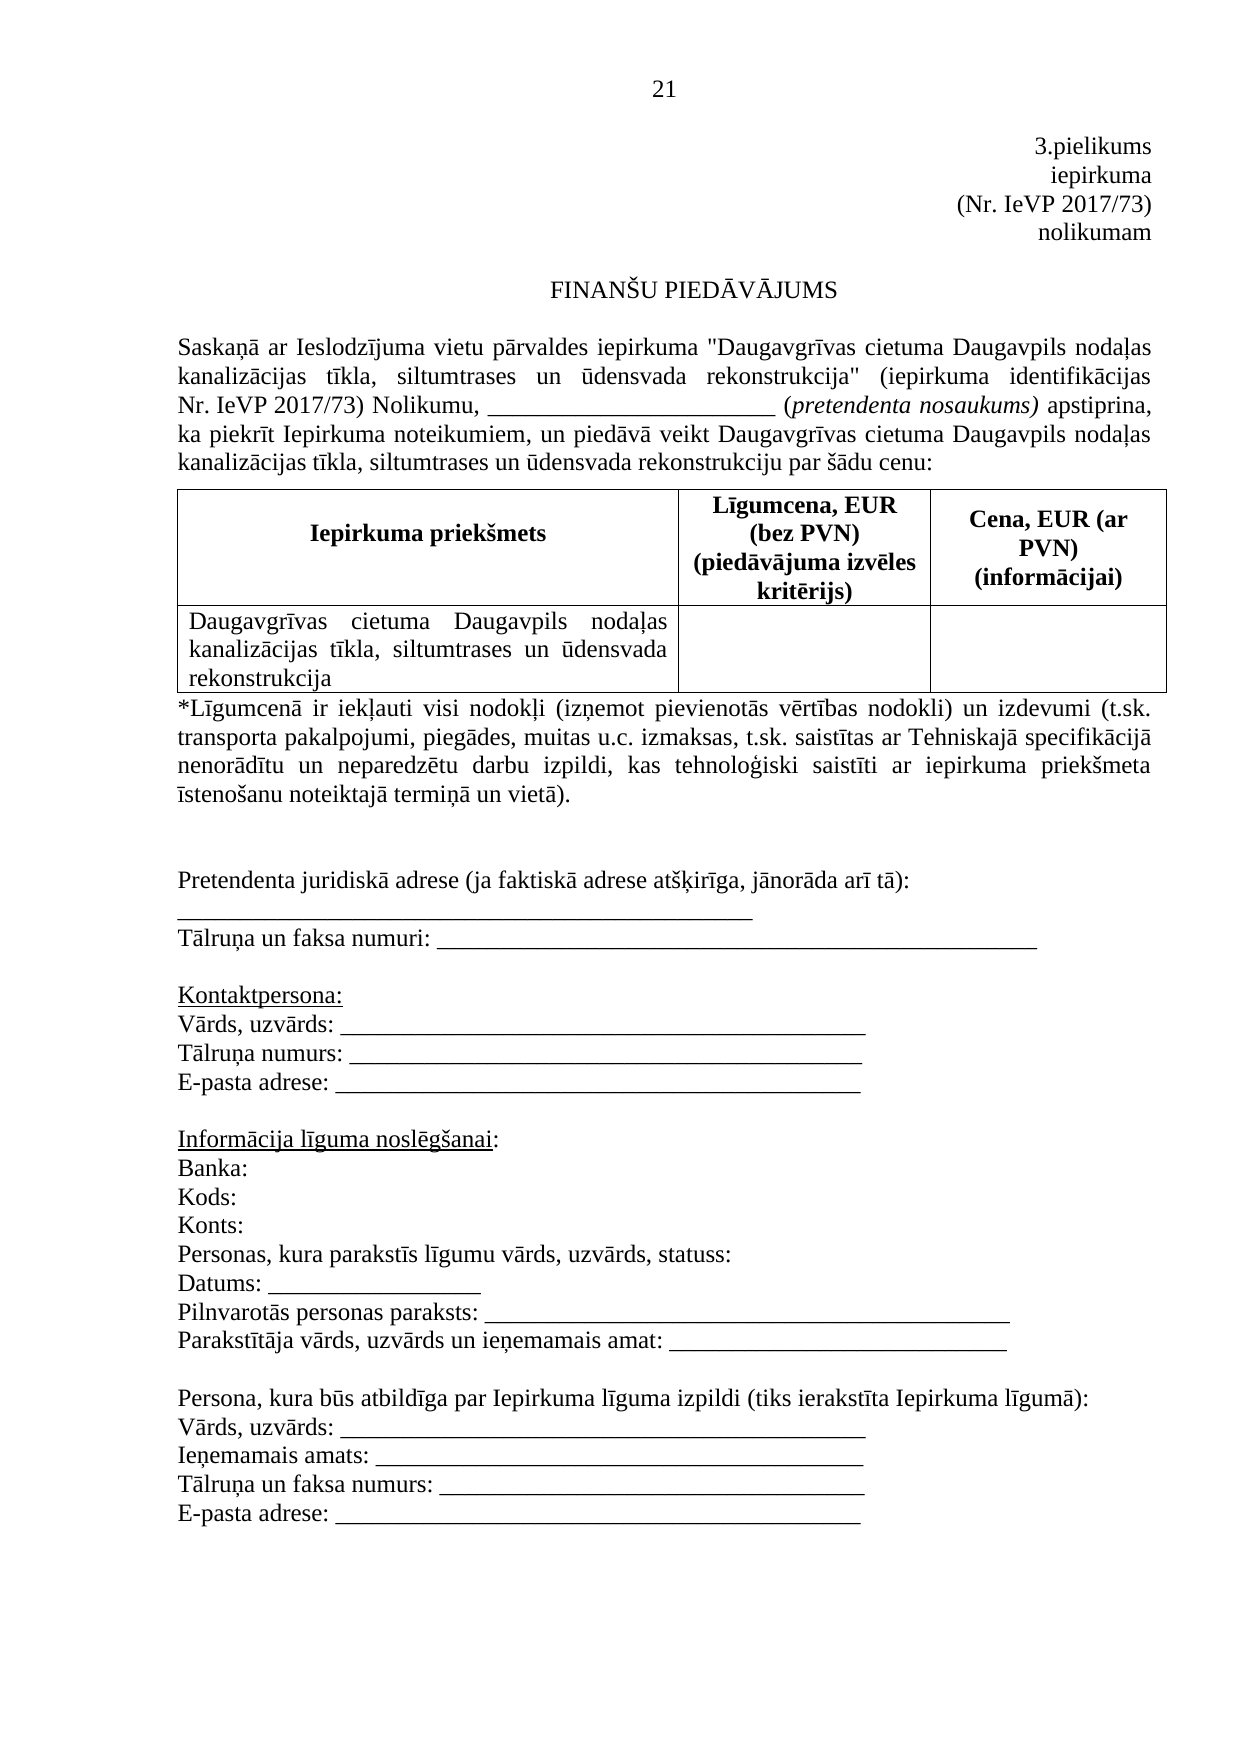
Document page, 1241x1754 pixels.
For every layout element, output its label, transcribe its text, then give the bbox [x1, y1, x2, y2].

text Tālruņa un faksa numuri: ________________________________________________ [177, 923, 1152, 952]
text ______________________________________________ [177, 894, 1152, 923]
text 3.pielikums [177, 131, 1152, 160]
text Tālruņa un faksa numurs: __________________________________ [177, 1469, 1122, 1498]
text Parakstītāja vārds, uzvārds un ieņemamais amat: ___________________________ [177, 1326, 1152, 1354]
text Informācija līguma noslēgšanai: [177, 1124, 1152, 1153]
text FINANŠU PIEDĀVĀJUMS [177, 275, 1152, 304]
text Persona, kura būs atbildīga par Iepirkuma līguma izpildi (tiks ierakstīta Iepirkuma līgumā): [177, 1383, 1122, 1412]
text nolikumam [177, 217, 1152, 246]
table_cell [931, 606, 1166, 692]
text E-pasta adrese: __________________________________________ [177, 1067, 1152, 1096]
text (Nr. IeVP 2017/73) [177, 189, 1152, 217]
table_cell [679, 606, 930, 692]
text Pilnvarotās personas paraksts: __________________________________________ [177, 1297, 1152, 1326]
text Kods: [177, 1182, 1152, 1211]
text E-pasta adrese: __________________________________________ [177, 1498, 1122, 1527]
text iepirkuma [177, 160, 1152, 189]
text Vārds, uzvārds: __________________________________________ [177, 1412, 1122, 1441]
text Ieņemamais amats: _______________________________________ [177, 1441, 1122, 1469]
text Banka: [177, 1153, 1152, 1182]
text Pretendenta juridiskā adrese (ja faktiskā adrese atšķirīga, jānorāda arī tā): [177, 866, 1152, 894]
table_header Līgumcena, EUR (bez PVN) (piedāvājuma izvēles kritērijs) [679, 490, 930, 605]
text Konts: [177, 1211, 1152, 1239]
text *Līgumcenā ir iekļauti visi nodokļi (izņemot pievienotās vērtības nodokli) un izdevumi (t.sk. transporta pakalpojumi, piegādes, muitas u.c. izmaksas, t.sk. saistītas ar Tehniskajā specifikācijā nenorādītu un neparedzētu darbu izpildi, kas tehnoloģiski saistīti ar iepirkuma priekšmeta īstenošanu noteiktajā termiņā un vietā). [177, 693, 1152, 808]
table_header Cena, EUR (ar PVN) (informācijai) [931, 490, 1166, 605]
text Vārds, uzvārds: __________________________________________ [177, 1009, 1152, 1038]
text Personas, kura parakstīs līgumu vārds, uzvārds, statuss: [177, 1239, 1152, 1268]
text Kontaktpersona: [177, 981, 1152, 1009]
text Saskaņā ar Ieslodzījuma vietu pārvaldes iepirkuma "Daugavgrīvas cietuma Daugavpils nodaļas kanalizācijas tīkla, siltumtrases un ūdensvada rekonstrukcija" (iepirkuma identifikācijas Nr. IeVP 2017/73) Nolikumu, _______________________ (pretendenta nosaukums) apstiprina, ka piekrīt Iepirkuma noteikumiem, un piedāvā veikt Daugavgrīvas cietuma Daugavpils nodaļas kanalizācijas tīkla, siltumtrases un ūdensvada rekonstrukciju par šādu cenu: [177, 332, 1152, 476]
text Tālruņa numurs: _________________________________________ [177, 1038, 1152, 1067]
text Datums: _________________ [177, 1268, 1152, 1297]
table_cell Daugavgrīvas cietuma Daugavpils nodaļas kanalizācijas tīkla, siltumtrases un ūdensvada rekonstrukcija [178, 606, 678, 692]
table_header Iepirkuma priekšmets [178, 490, 678, 605]
